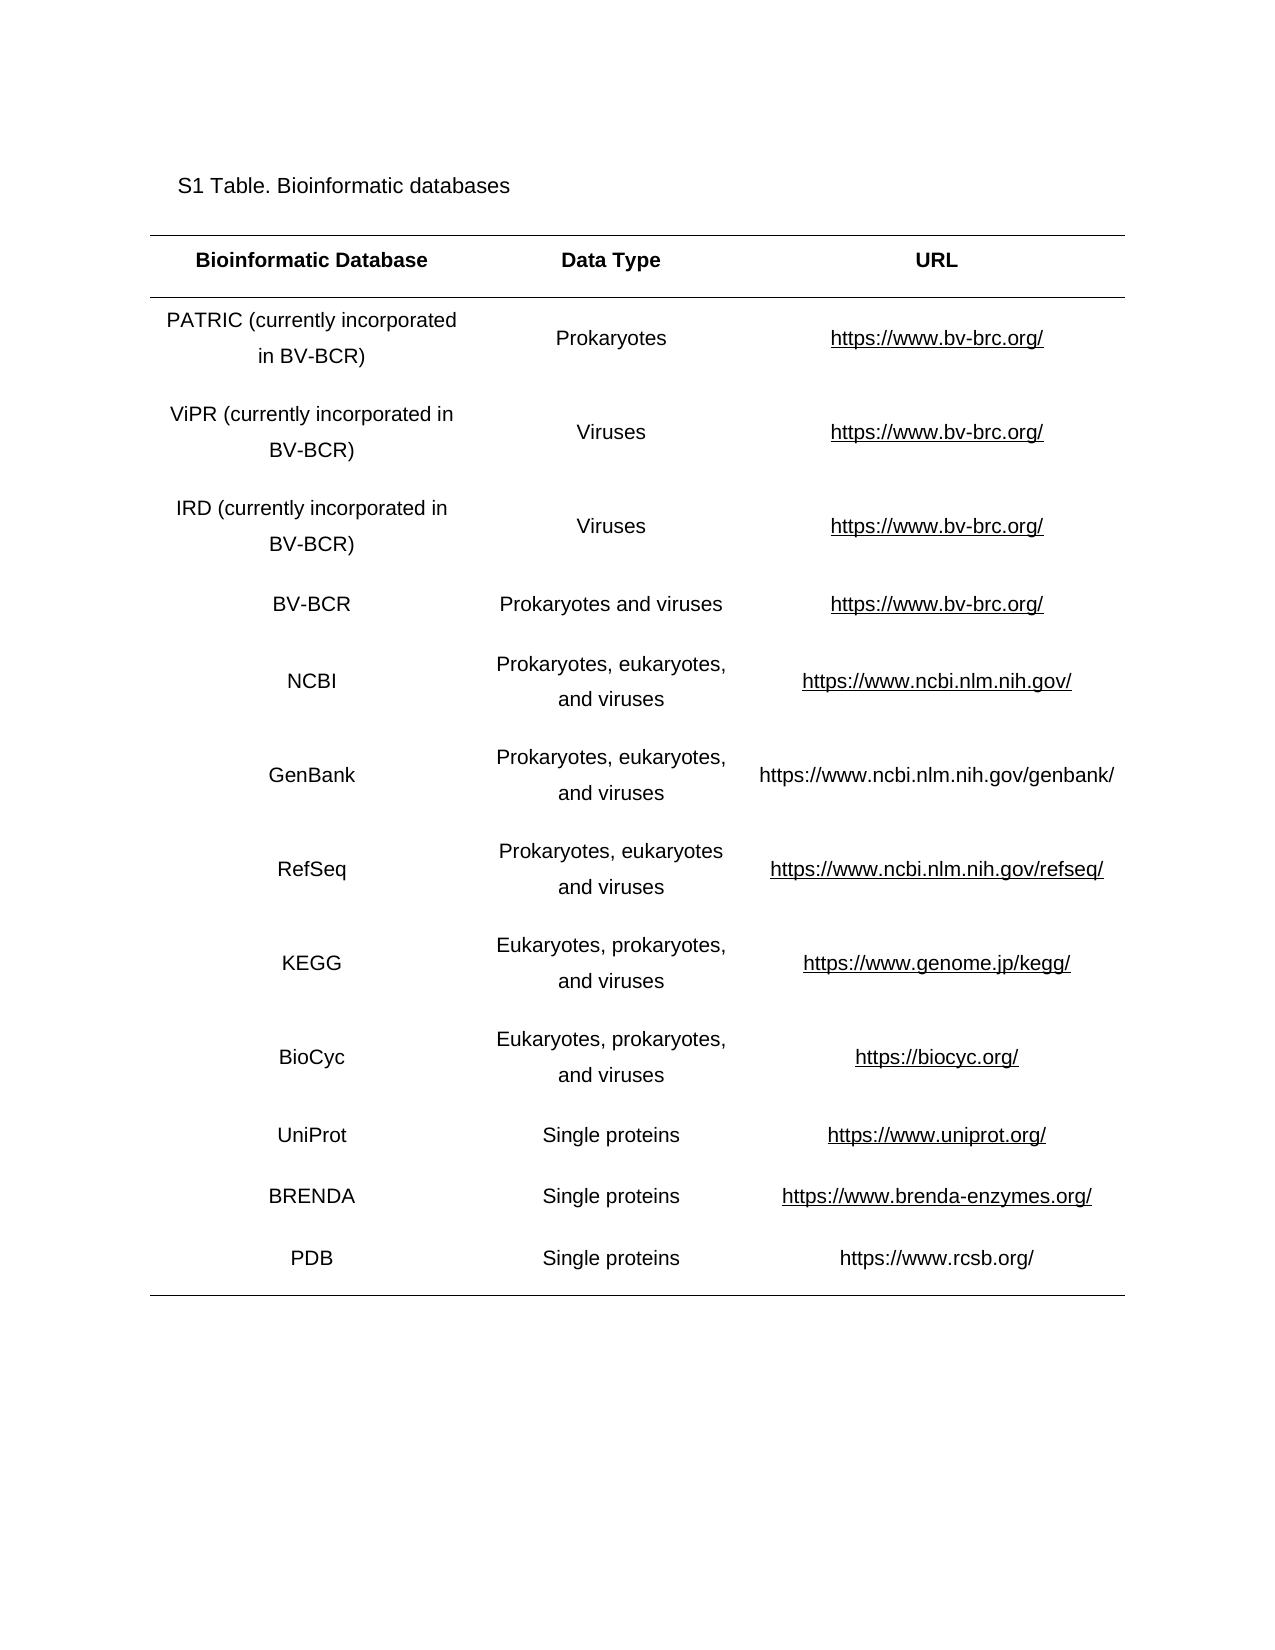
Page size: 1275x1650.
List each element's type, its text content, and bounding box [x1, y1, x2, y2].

table_cell UniProt [150, 1110, 473, 1172]
table_cell BRENDA [150, 1172, 473, 1233]
table_cell https://www.ncbi.nlm.nih.gov/refseq/ [749, 829, 1125, 922]
table_cell Single proteins [474, 1233, 749, 1294]
table_cell Prokaryotes, eukaryotes, and viruses [474, 641, 749, 735]
table_cell https://www.bv-brc.org/ [749, 486, 1125, 579]
table_cell Viruses [474, 392, 749, 486]
table_cell IRD (currently incorporated in BV-BCR) [150, 486, 473, 579]
table_cell https://www.bv-brc.org/ [749, 580, 1125, 641]
table_cell Viruses [474, 486, 749, 579]
table_cell https://www.bv-brc.org/ [749, 298, 1125, 392]
table_cell Prokaryotes, eukaryotes, and viruses [474, 735, 749, 829]
table_header URL [749, 236, 1125, 297]
table_cell BV-BCR [150, 580, 473, 641]
table_cell Prokaryotes and viruses [474, 580, 749, 641]
text S1 Table. Bioinformatic databases [177, 173, 1098, 198]
table_cell Single proteins [474, 1172, 749, 1233]
table_cell PATRIC (currently incorporated in BV-BCR) [150, 298, 473, 392]
table_cell NCBI [150, 641, 473, 735]
table_cell ViPR (currently incorporated in BV-BCR) [150, 392, 473, 486]
table_cell GenBank [150, 735, 473, 829]
table_cell KEGG [150, 923, 473, 1016]
table_cell BioCyc [150, 1016, 473, 1110]
table_cell https://www.ncbi.nlm.nih.gov/ [749, 641, 1125, 735]
table_cell https://www.genome.jp/kegg/ [749, 923, 1125, 1016]
table_cell Single proteins [474, 1110, 749, 1172]
table_cell https://www.uniprot.org/ [749, 1110, 1125, 1172]
table_cell https://www.ncbi.nlm.nih.gov/genbank/ [749, 735, 1125, 829]
table_cell PDB [150, 1233, 473, 1294]
table_cell https://www.bv-brc.org/ [749, 392, 1125, 486]
table_cell Eukaryotes, prokaryotes, and viruses [474, 1016, 749, 1110]
table_cell RefSeq [150, 829, 473, 922]
table_cell https://www.rcsb.org/ [749, 1233, 1125, 1294]
table_cell Eukaryotes, prokaryotes, and viruses [474, 923, 749, 1016]
table_cell https://www.brenda-enzymes.org/ [749, 1172, 1125, 1233]
table_header Bioinformatic Database [150, 236, 473, 297]
table_cell Prokaryotes, eukaryotes and viruses [474, 829, 749, 922]
table_cell Prokaryotes [474, 298, 749, 392]
table_cell https://biocyc.org/ [749, 1016, 1125, 1110]
table_header Data Type [474, 236, 749, 297]
